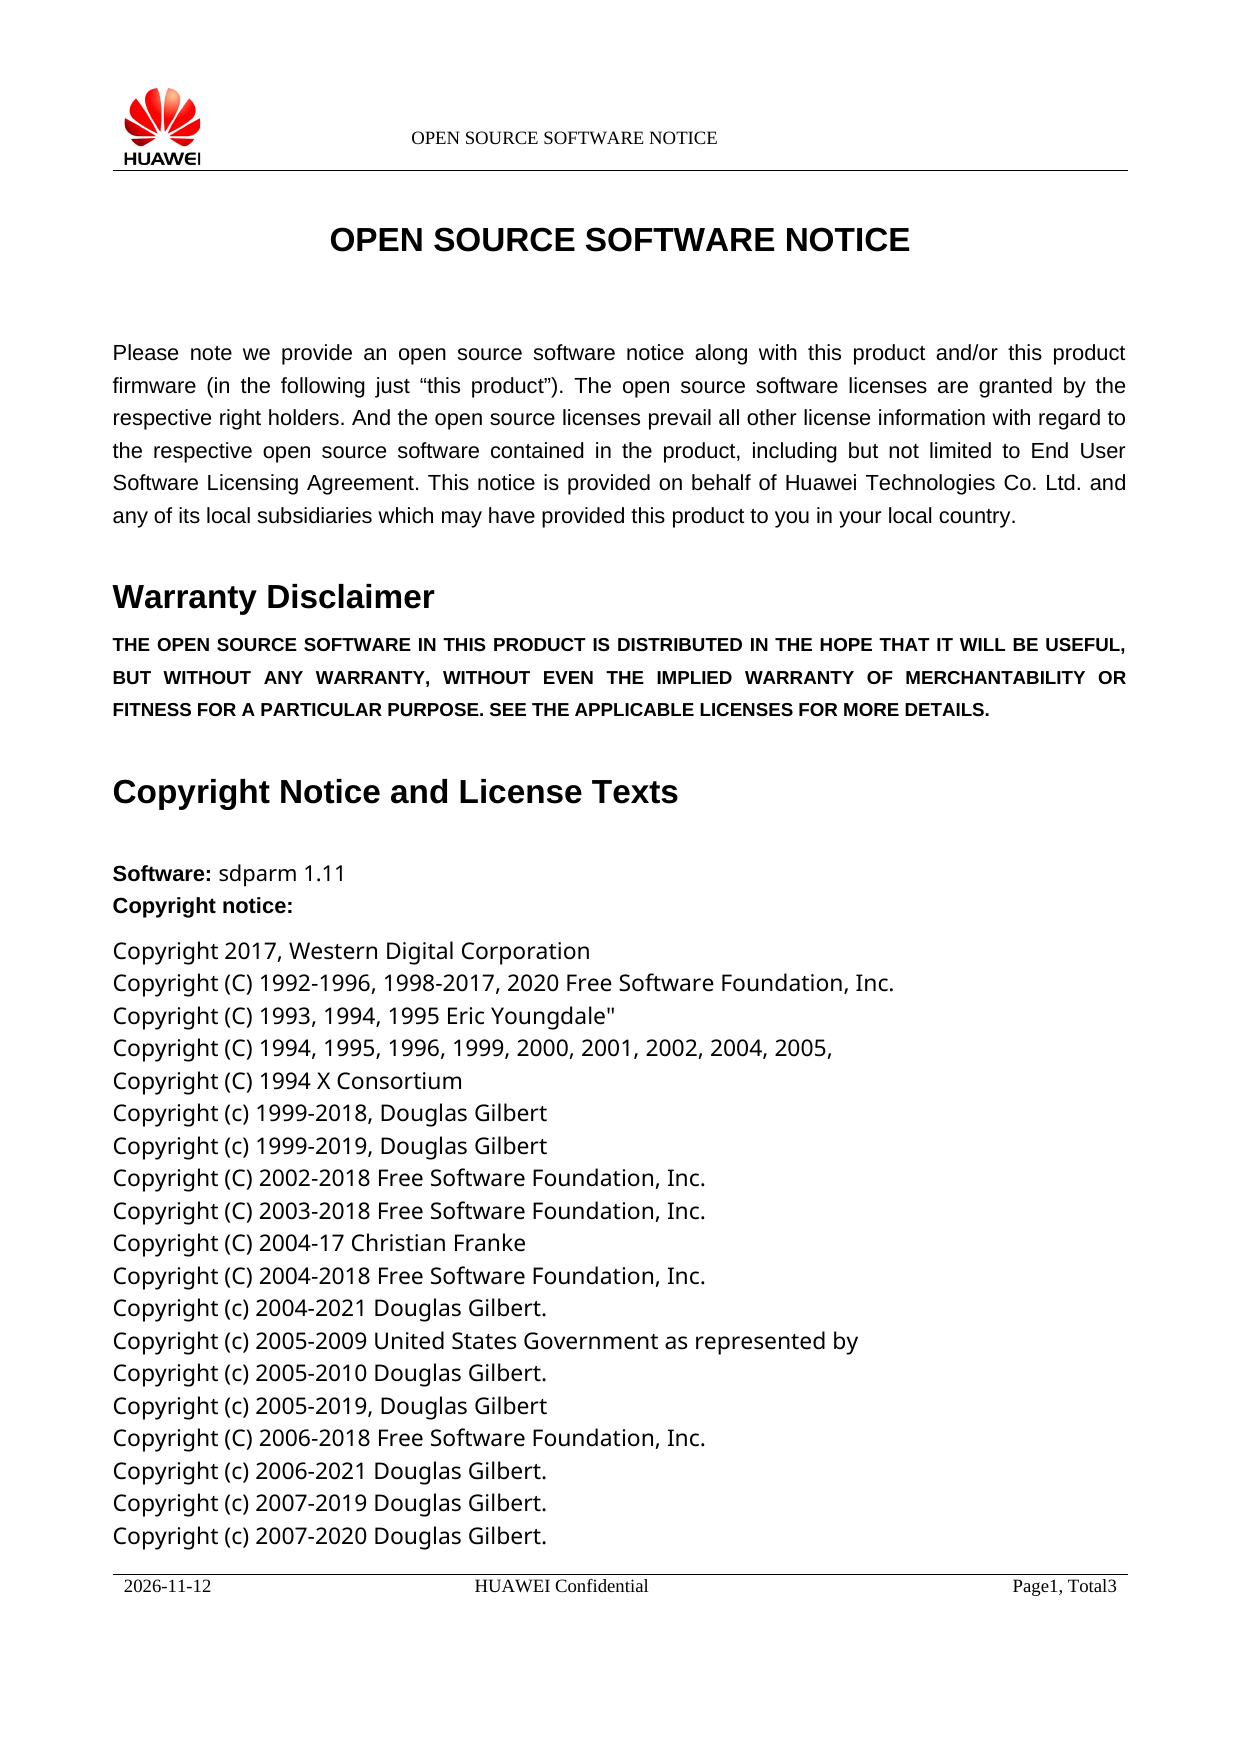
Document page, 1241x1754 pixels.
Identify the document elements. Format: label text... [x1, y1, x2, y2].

text Copyright (C) 1994, 1995, 1996, 1999, 2000, 2001, 2002, 2004, 2005, [112, 1031, 1128, 1064]
text Copyright (C) 1994 X Consortium [112, 1064, 1128, 1096]
text Copyright (C) 2002-2018 Free Software Foundation, Inc. [112, 1161, 1128, 1194]
text Copyright (c) 2007-2020 Douglas Gilbert. [112, 1519, 1128, 1551]
text Copyright (c) 1999-2018, Douglas Gilbert [112, 1096, 1128, 1129]
text Copyright (C) 1993, 1994, 1995 Eric Youngdale" [112, 999, 1128, 1031]
text Copyright (c) 1999-2019, Douglas Gilbert [112, 1129, 1128, 1161]
text Please note we provide an open source software notice along with this product and/or this product firmware (in the following just “this product”). The open source software licenses are granted by the respective right holders. And the open source licenses prevail all other license information with regard to the respective open source software contained in the product, including but not limited to End User Software Licensing Agreement. This notice is provided on behalf of Huawei Technologies Co. Ltd. and any of its local subsidiaries which may have provided this product to you in your local country. [112, 336, 1128, 531]
text OPEN SOURCE SOFTWARE NOTICE [112, 206, 1128, 271]
text Copyright Notice and License Texts [112, 759, 1128, 824]
picture [124, 88, 201, 165]
text Copyright (C) 2003-2018 Free Software Foundation, Inc. [112, 1194, 1128, 1226]
text Copyright (C) 1992-1996, 1998-2017, 2020 Free Software Foundation, Inc. [112, 966, 1128, 999]
text Copyright (c) 2005-2009 United States Government as represented by [112, 1324, 1128, 1356]
text Copyright (c) 2007-2019 Douglas Gilbert. [112, 1486, 1128, 1519]
text The open source software in this product is distributed in the hope that it will be useful, but WITHOUT ANY WARRANTY, without even the implied warranty of MERCHANTABILITY or FITNESS FOR A PARTICULAR PURPOSE. See the applicable licenses for more details. [112, 629, 1128, 726]
text Warranty Disclaimer [112, 564, 1128, 629]
text Copyright notice: [112, 889, 1128, 921]
text Copyright (C) 2004-17 Christian Franke [112, 1226, 1128, 1259]
text Copyright (c) 2005-2010 Douglas Gilbert. [112, 1356, 1128, 1389]
text Copyright (c) 2005-2019, Douglas Gilbert [112, 1389, 1128, 1421]
text Copyright (c) 2006-2021 Douglas Gilbert. [112, 1454, 1128, 1486]
title Software: sdparm 1.11 [112, 856, 1128, 889]
text Copyright (C) 2006-2018 Free Software Foundation, Inc. [112, 1421, 1128, 1454]
text Copyright 2017, Western Digital Corporation [112, 934, 1128, 966]
text Copyright (c) 2004-2021 Douglas Gilbert. [112, 1291, 1128, 1324]
text Copyright (C) 2004-2018 Free Software Foundation, Inc. [112, 1259, 1128, 1291]
